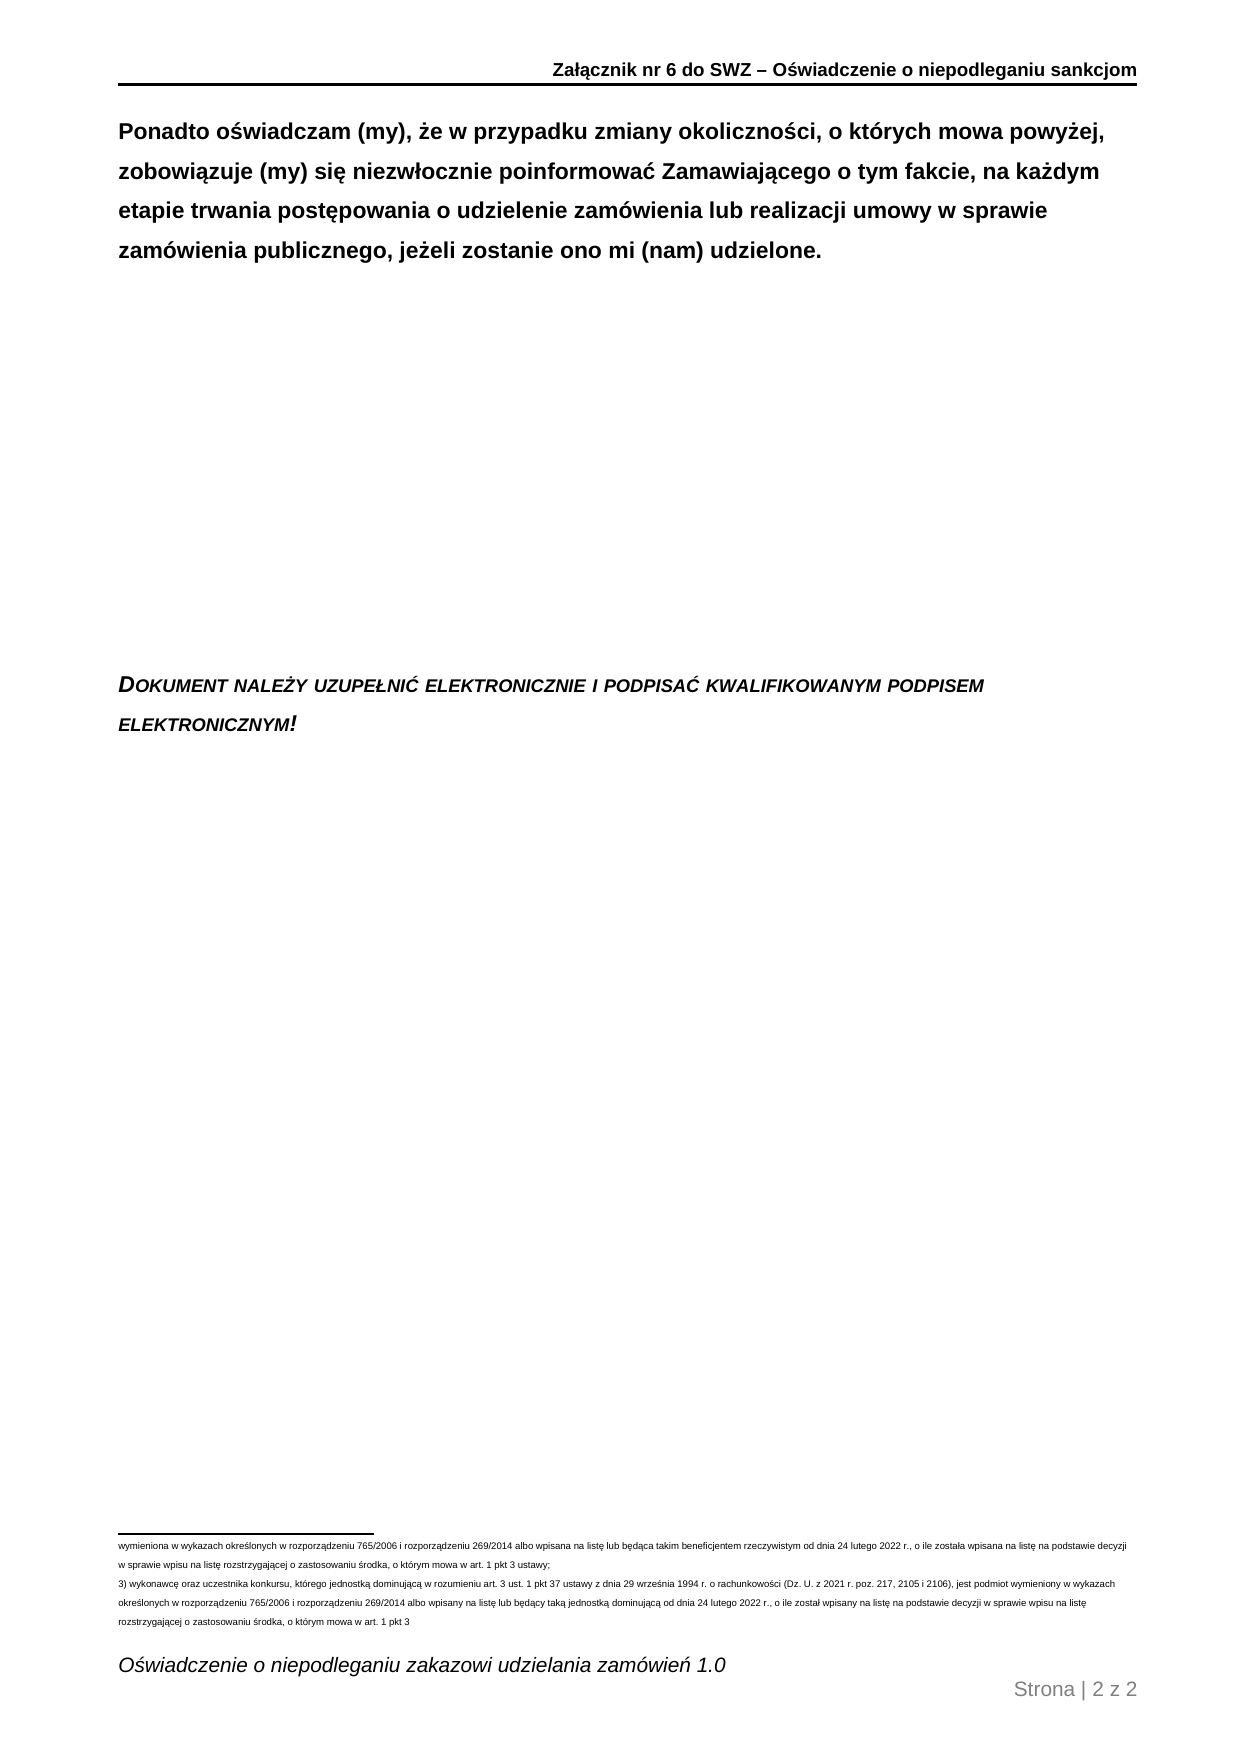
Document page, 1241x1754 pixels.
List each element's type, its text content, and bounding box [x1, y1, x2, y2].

text Ponadto oświadczam (my), że w przypadku zmiany okoliczności, o których mowa powyżej, zobowiązuje (my) się niezwłocznie poinformować Zamawiającego o tym fakcie, na każdym etapie trwania postępowania o udzielenie zamówienia lub realizacji umowy w sprawie zamówienia publicznego, jeżeli zostanie ono mi (nam) udzielone. [118, 118, 1137, 263]
text Dokument należy uzupełnić elektronicznie i podpisać kwalifikowanym podpisem elektronicznym! [118, 671, 1137, 737]
